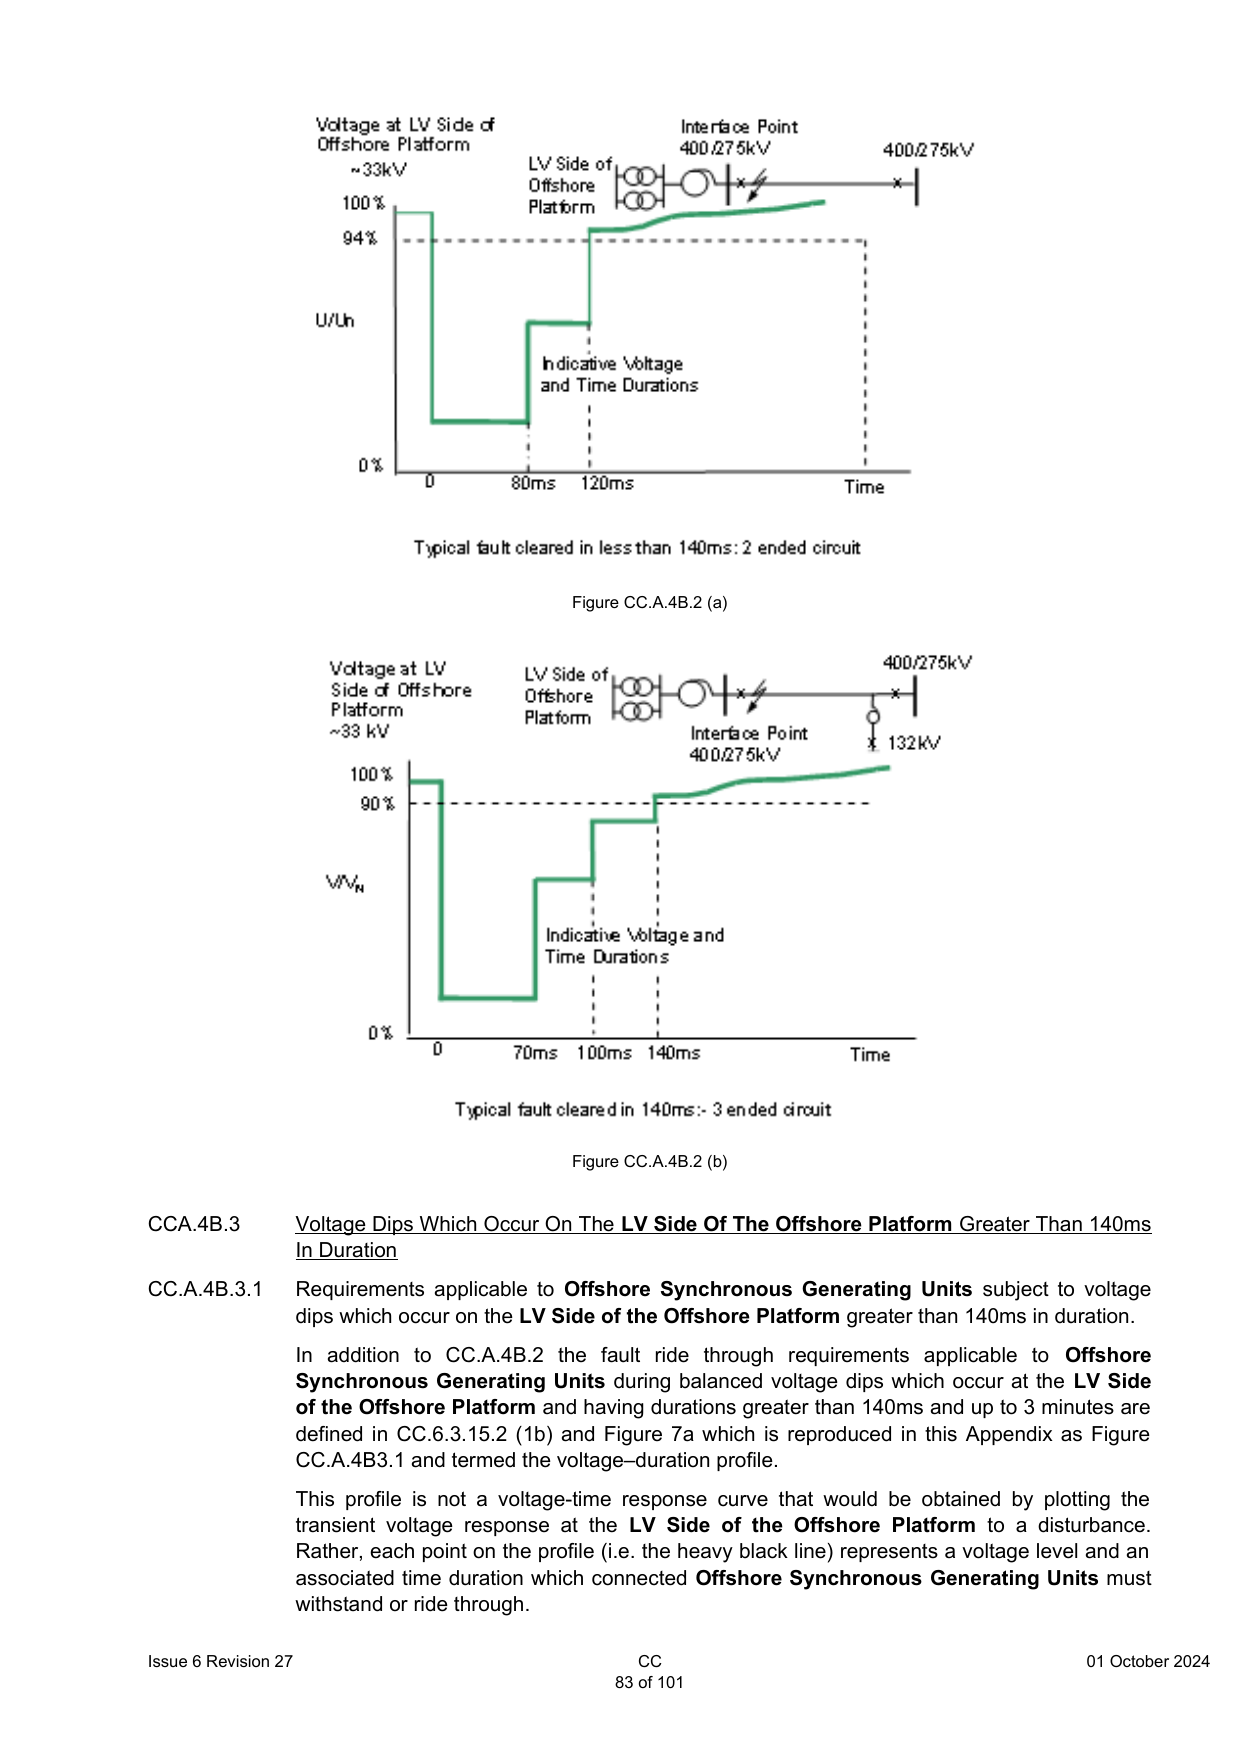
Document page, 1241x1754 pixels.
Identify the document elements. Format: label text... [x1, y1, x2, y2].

picture [315, 115, 984, 578]
text This profile is not a voltage-time response curve that would be obtained by plotting the transient voltage response at the LV Side of the Offshore Platform to a disturbance. Rather, each point on the profile (i.e. the heavy black line) represents a voltage level and an associated time duration which connected Offshore Synchronous Generating Units must withstand or ride through. [148, 1487, 1152, 1616]
text CCA.4B.3 Voltage Dips Which Occur On The LV Side Of The Offshore Platform Greater Than 140ms In Duration [148, 1212, 1152, 1262]
text Figure CC.A.4B.2 (b) [148, 1152, 1152, 1171]
text In addition to CC.A.4B.2 the fault ride through requirements applicable to Offshore Synchronous Generating Units during balanced voltage dips which occur at the LV Side of the Offshore Platform and having durations greater than 140ms and up to 3 minutes are defined in CC.6.3.15.2 (1b) and Figure 7a which is reproduced in this Appendix as Figure CC.A.4B3.1 and termed the voltage–duration profile. [148, 1342, 1152, 1472]
text Figure CC.A.4B.2 (a) [148, 593, 1152, 612]
text CC.A.4B.3.1 Requirements applicable to Offshore Synchronous Generating Units subject to voltage dips which occur on the LV Side of the Offshore Platform greater than 140ms in duration. [148, 1277, 1152, 1327]
picture [315, 652, 984, 1138]
